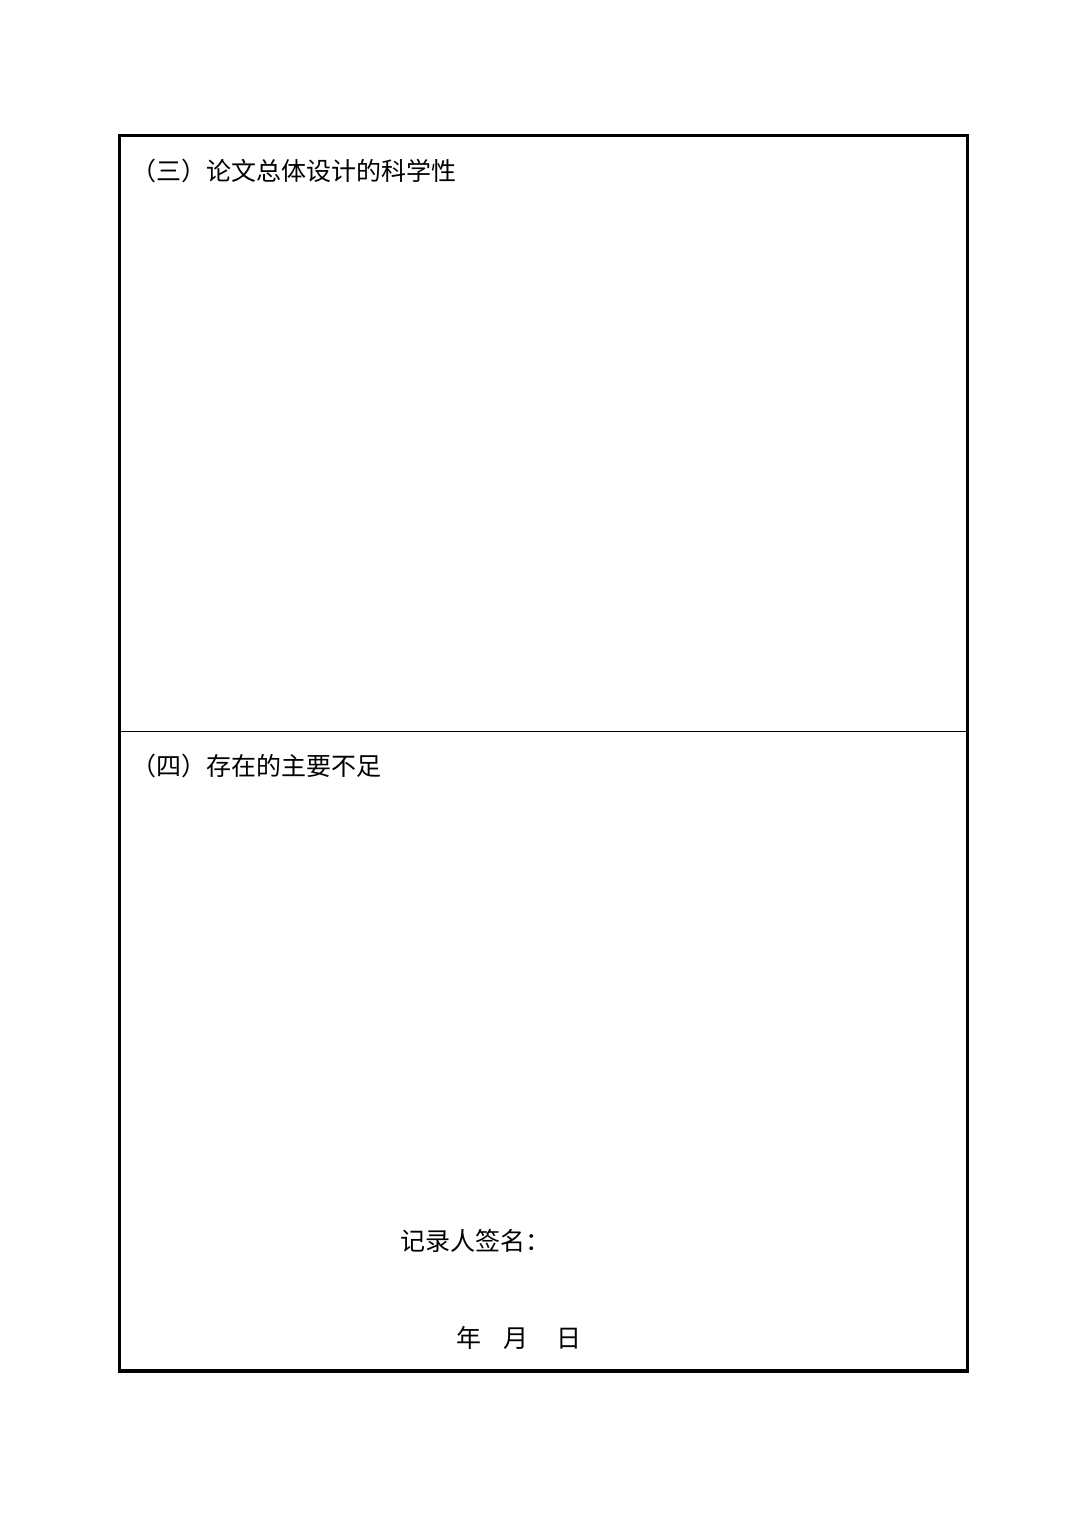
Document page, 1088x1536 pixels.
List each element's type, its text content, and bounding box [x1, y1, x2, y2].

table_cell 记录人签名： 年 月 日 [121, 1207, 966, 1369]
table_cell （四）存在的主要不足 [121, 732, 966, 1207]
table_header （三）论文总体设计的科学性 [121, 137, 966, 731]
